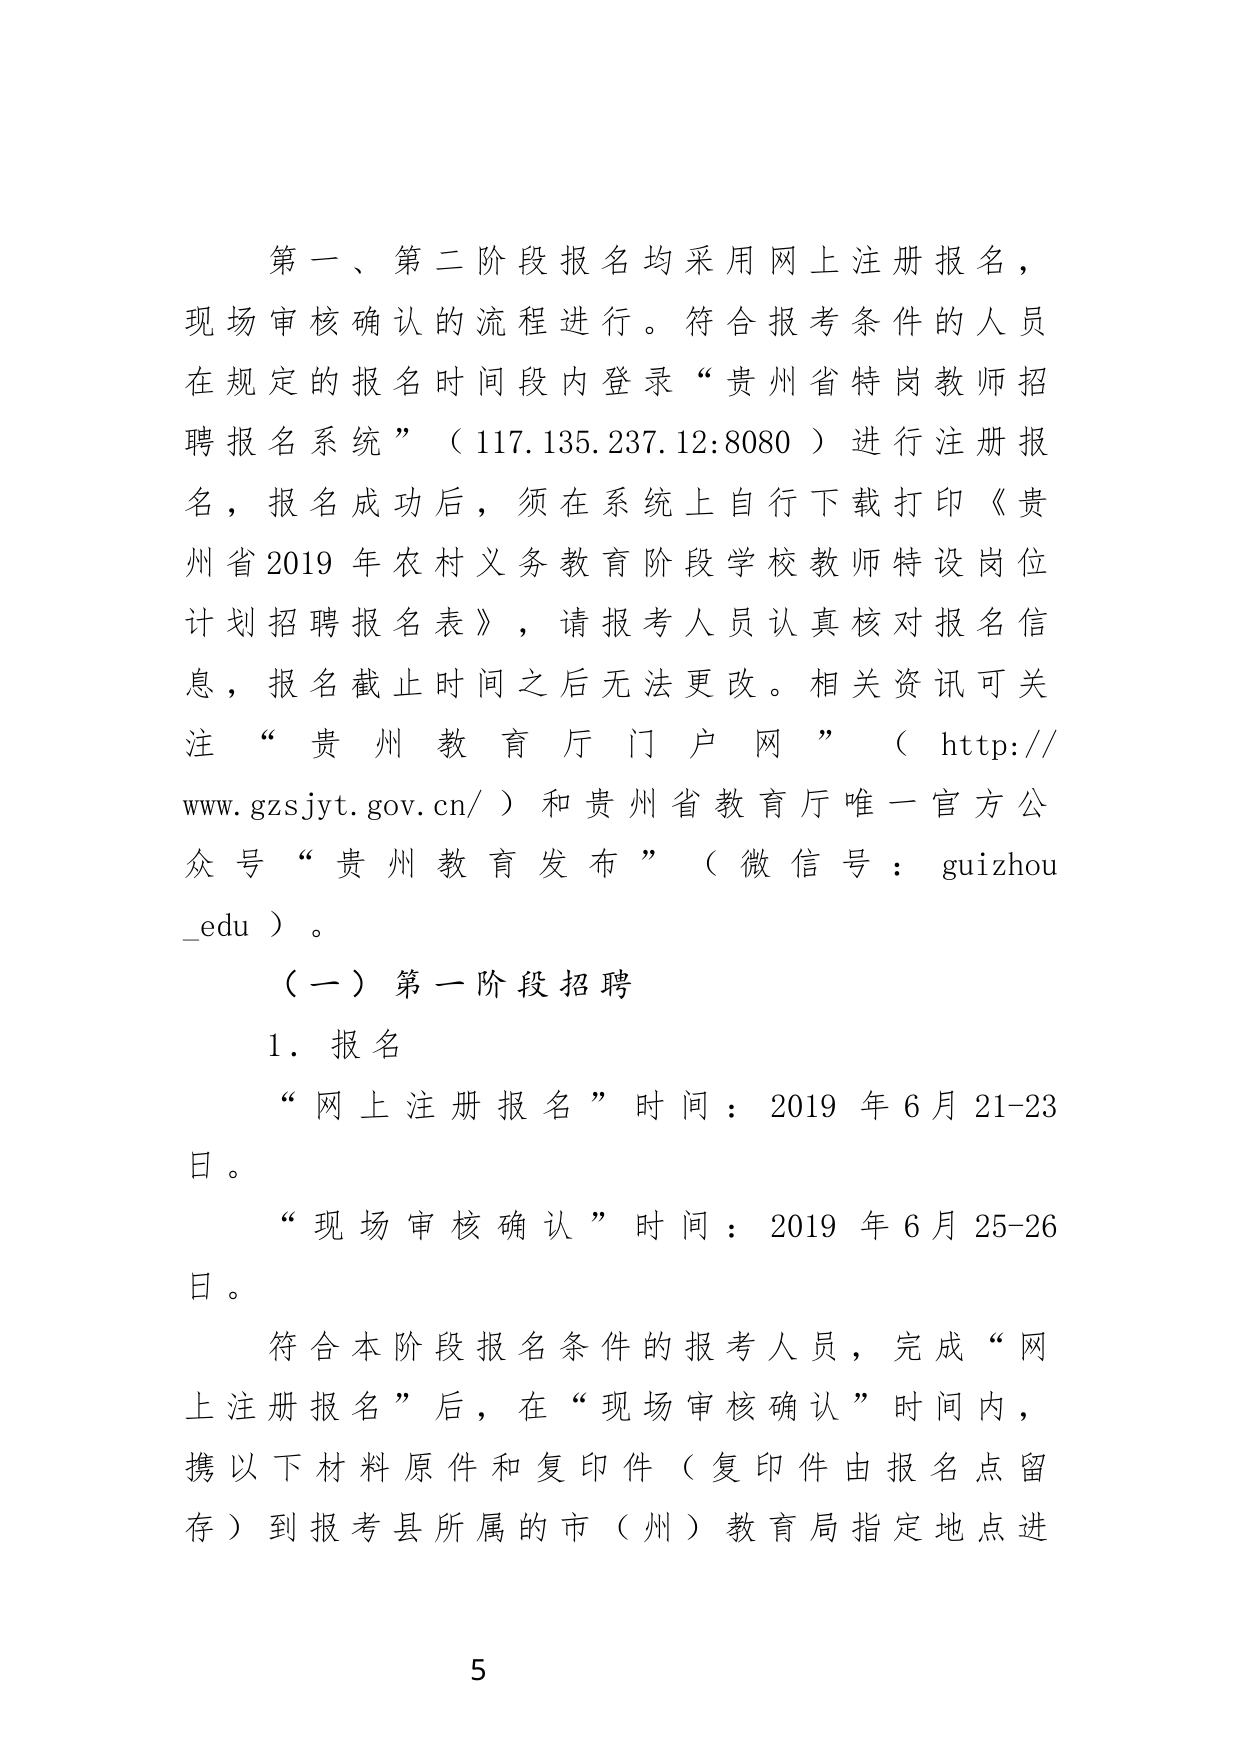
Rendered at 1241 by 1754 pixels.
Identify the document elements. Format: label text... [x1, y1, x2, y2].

text （一）第一阶段招聘 [183, 952, 1058, 1012]
text “现场审核确认”时间：2019年6月25-26日。 [183, 1193, 1058, 1314]
text “网上注册报名”时间：2019年6月21-23日。 [183, 1073, 1058, 1193]
list 第二阶段报名均采用网上注册报名，现场审核确认的流程进行。符合报考条件的人员在规定的报名时间段内登录“贵州省特岗教师招聘报名系统”（117.135.237.12:8080）进行注册报名，报名成功后，须在系统上自行下载打印《贵州省2019年农村义务教育阶段学校教师特设岗位计划招聘报名表》，请报考人员认真核对报名信息，报名截止时间之后无法更改。相关资讯可关注“贵州教育厅门户网”（http://www.gzsjyt.gov.cn/）和贵州省教育厅唯一官方公众号“贵州教育发布”（微信号：guizhou _edu）。 [183, 228, 1058, 952]
text 1．报名 [183, 1012, 1058, 1073]
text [183, 1314, 1058, 1555]
